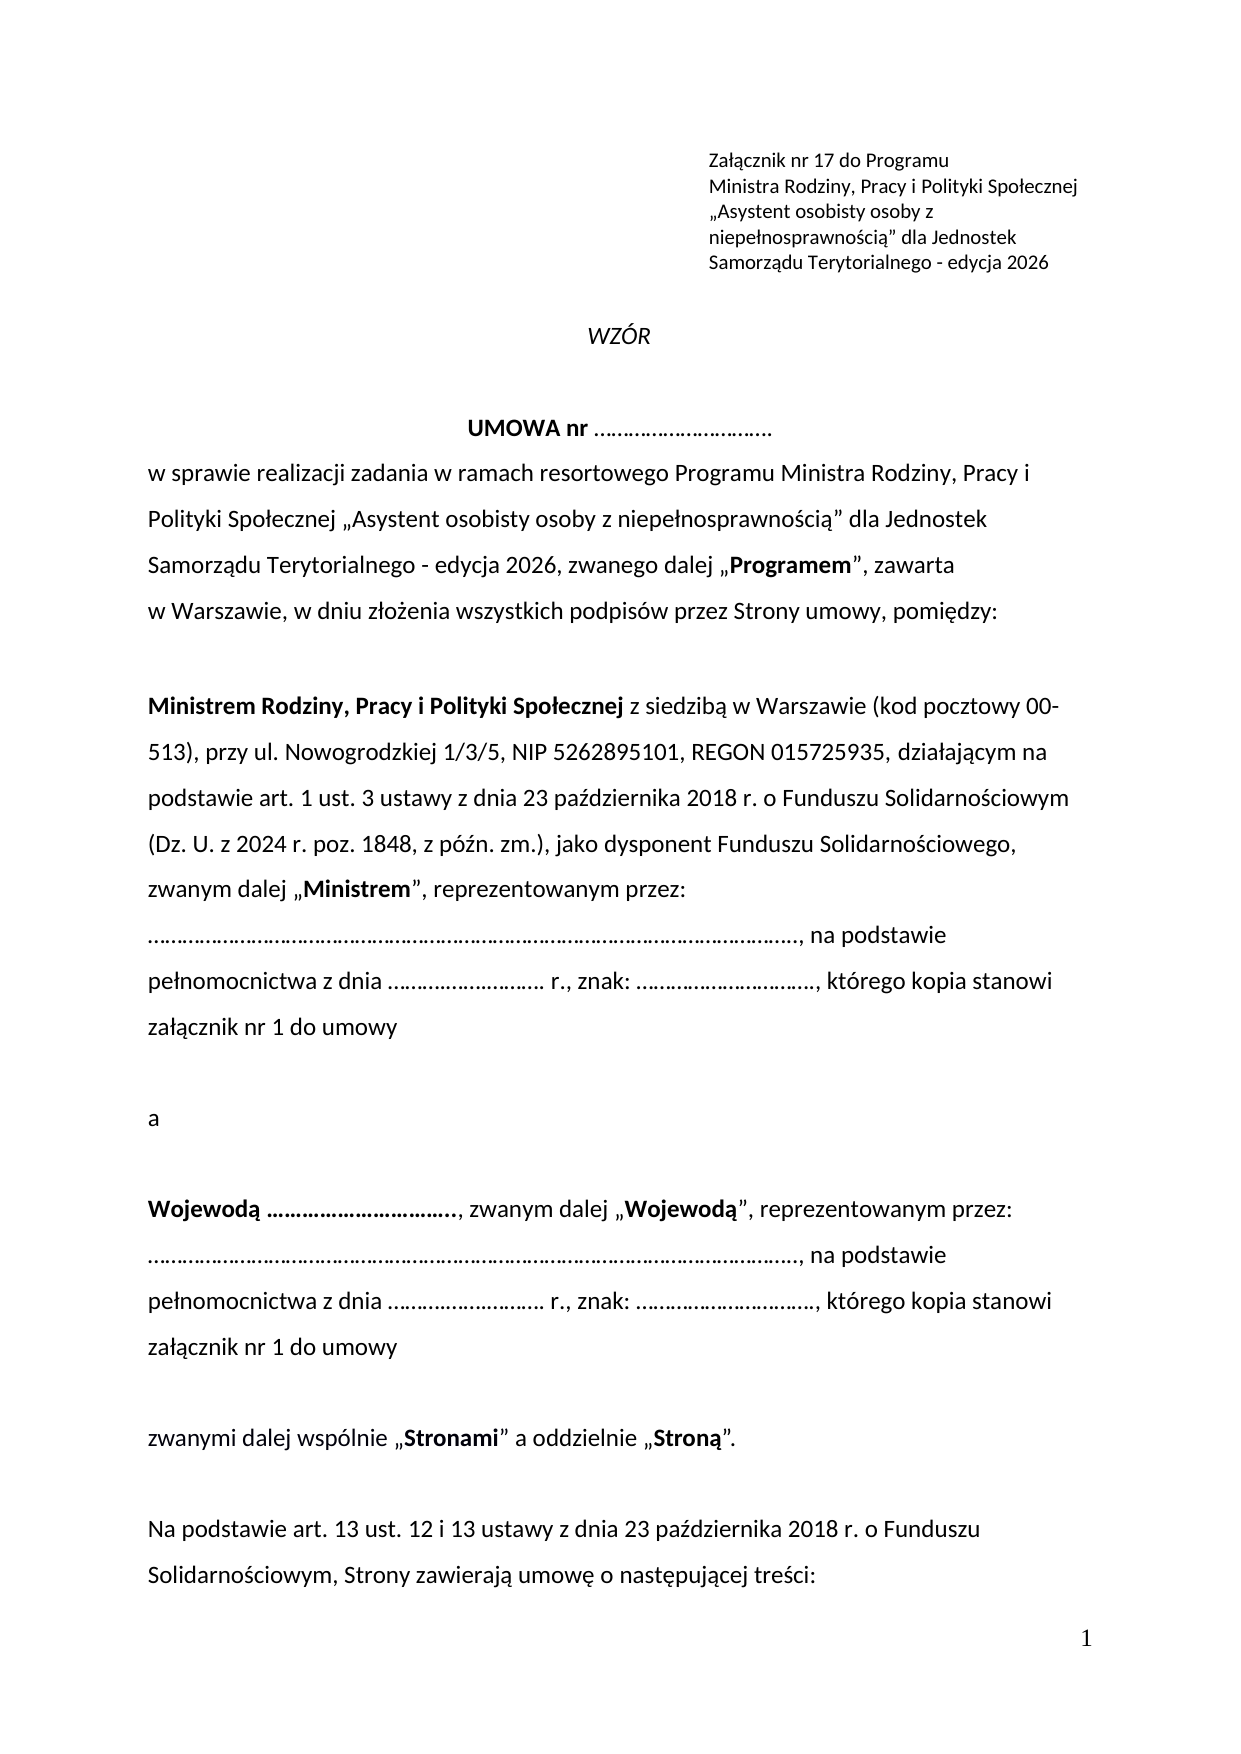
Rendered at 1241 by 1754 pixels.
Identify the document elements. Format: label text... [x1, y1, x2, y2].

text Wojewodą ………………………….., zwanym dalej „Wojewodą”, reprezentowanym przez: [148, 1193, 1093, 1224]
text w sprawie realizacji zadania w ramach resortowego Programu Ministra Rodziny, Pracy i Polityki Społecznej „Asystent osobisty osoby z niepełnosprawnością” dla Jednostek Samorządu Terytorialnego - edycja 2026, zwanego dalej „Programem”, zawarta w Warszawie, w dniu złożenia wszystkich podpisów przez Strony umowy, pomiędzy: [148, 458, 1093, 625]
title a [148, 1102, 1093, 1133]
text Ministrem Rodziny, Pracy i Polityki Społecznej z siedzibą w Warszawie (kod pocztowy 00-513), przy ul. Nowogrodzkiej 1/3/5, NIP 5262895101, REGON 015725935, działającym na podstawie art. 1 ust. 3 ustawy z dnia 23 października 2018 r. o Funduszu Solidarnościowym (Dz. U. z 2024 r. poz. 1848, z późn. zm.), jako dysponent Funduszu Solidarnościowego, zwanym dalej „Ministrem”, reprezentowanym przez: [148, 691, 1093, 904]
text ………………………………………………………………………………………………….., na podstawie pełnomocnictwa z dnia ……….…….………. r., znak: …………………………., którego kopia stanowi załącznik nr 1 do umowy [148, 1239, 1093, 1361]
text UMOWA nr …………………………. [148, 412, 1093, 442]
text WZÓR [148, 320, 1093, 351]
text ………………………………………………………………………………………………….., na podstawie pełnomocnictwa z dnia ……….…….………. r., znak: …………………………., którego kopia stanowi załącznik nr 1 do umowy [148, 919, 1093, 1041]
text Ministra Rodziny, Pracy i Polityki Społecznej [709, 173, 1093, 198]
text zwanymi dalej wspólnie „Stronami” a oddzielnie „Stroną”. [148, 1422, 1093, 1453]
text „Asystent osobisty osoby z niepełnosprawnością” dla Jednostek Samorządu Terytorialnego - edycja 2026 [709, 198, 1093, 275]
text Załącznik nr 17 do Programu [709, 148, 1093, 173]
text Na podstawie art. 13 ust. 12 i 13 ustawy z dnia 23 października 2018 r. o Funduszu Solidarnościowym, Strony zawierają umowę o następującej treści: [148, 1514, 1093, 1590]
